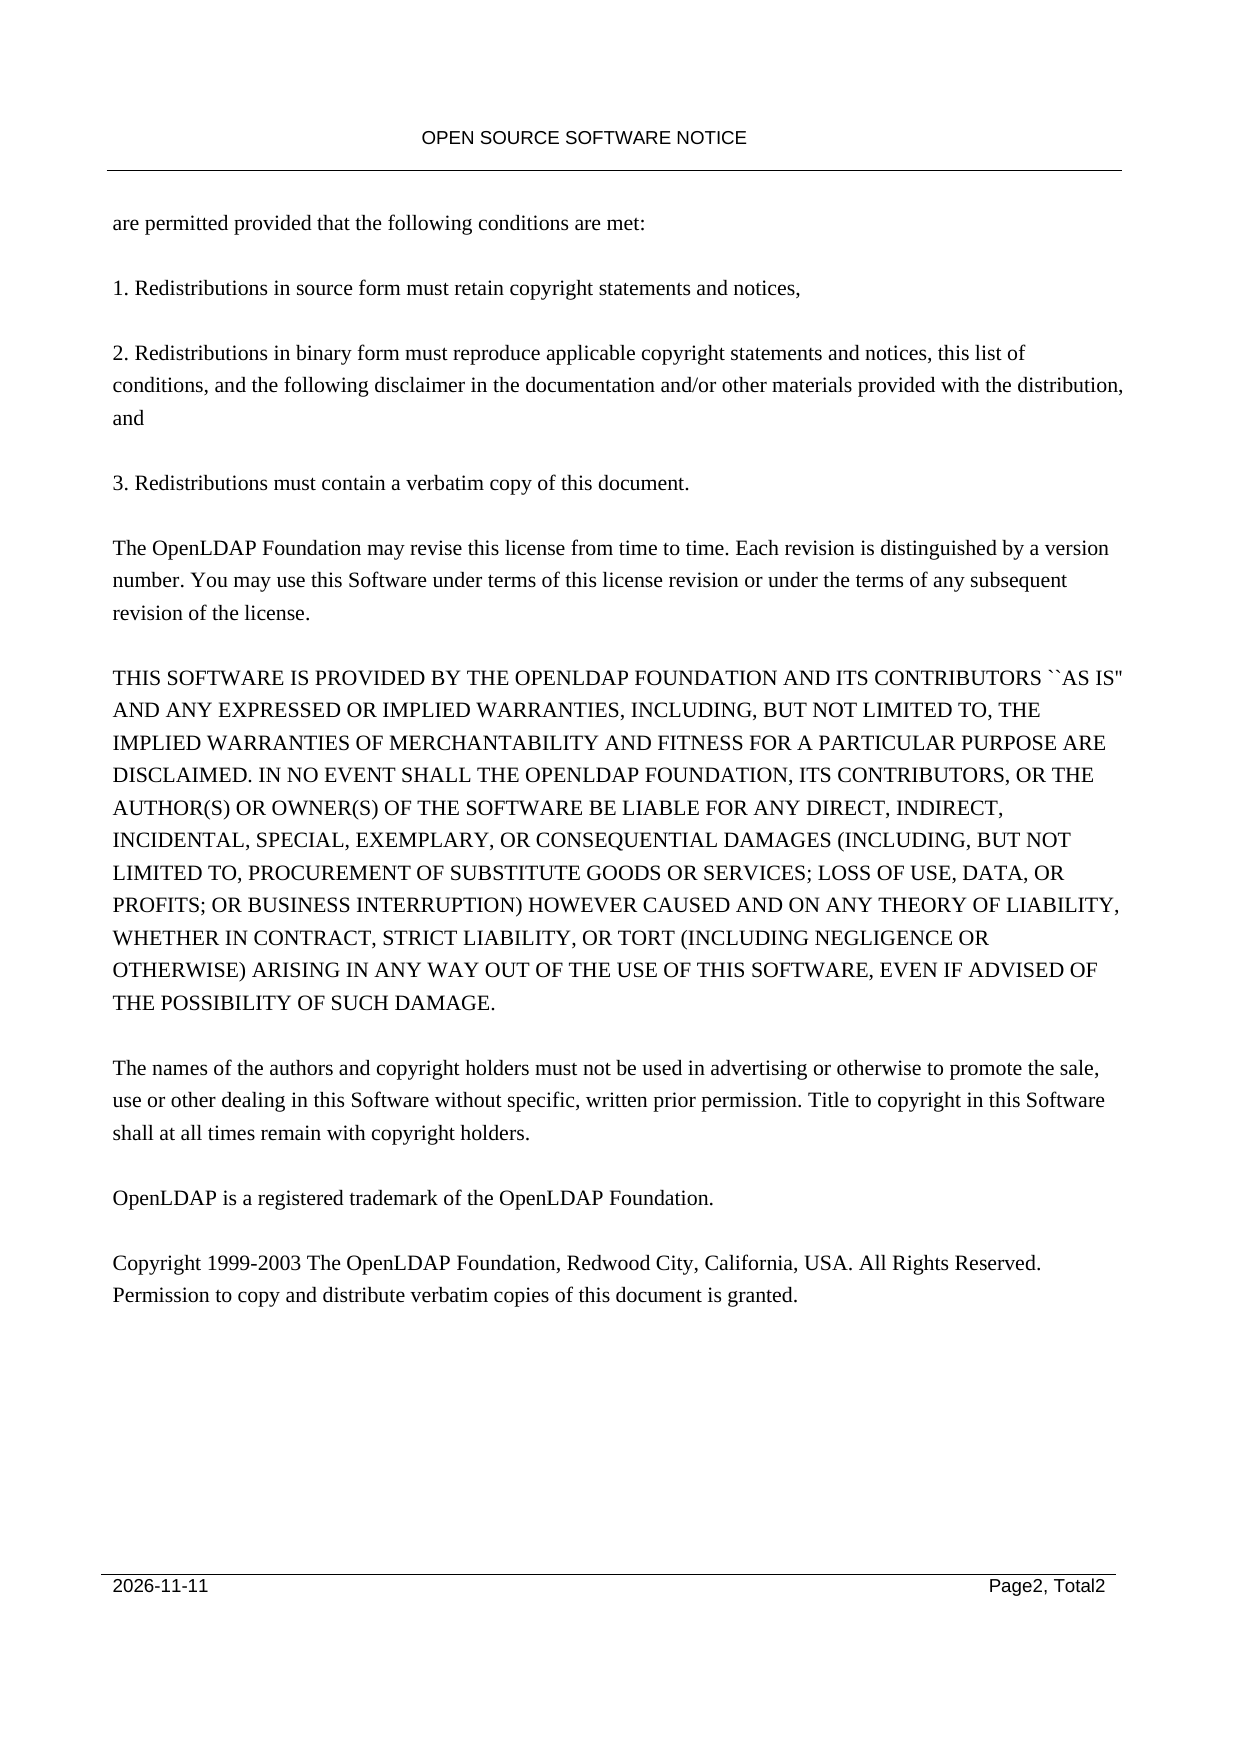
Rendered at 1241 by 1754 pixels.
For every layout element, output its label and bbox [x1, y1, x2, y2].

text [112, 206, 1128, 1344]
